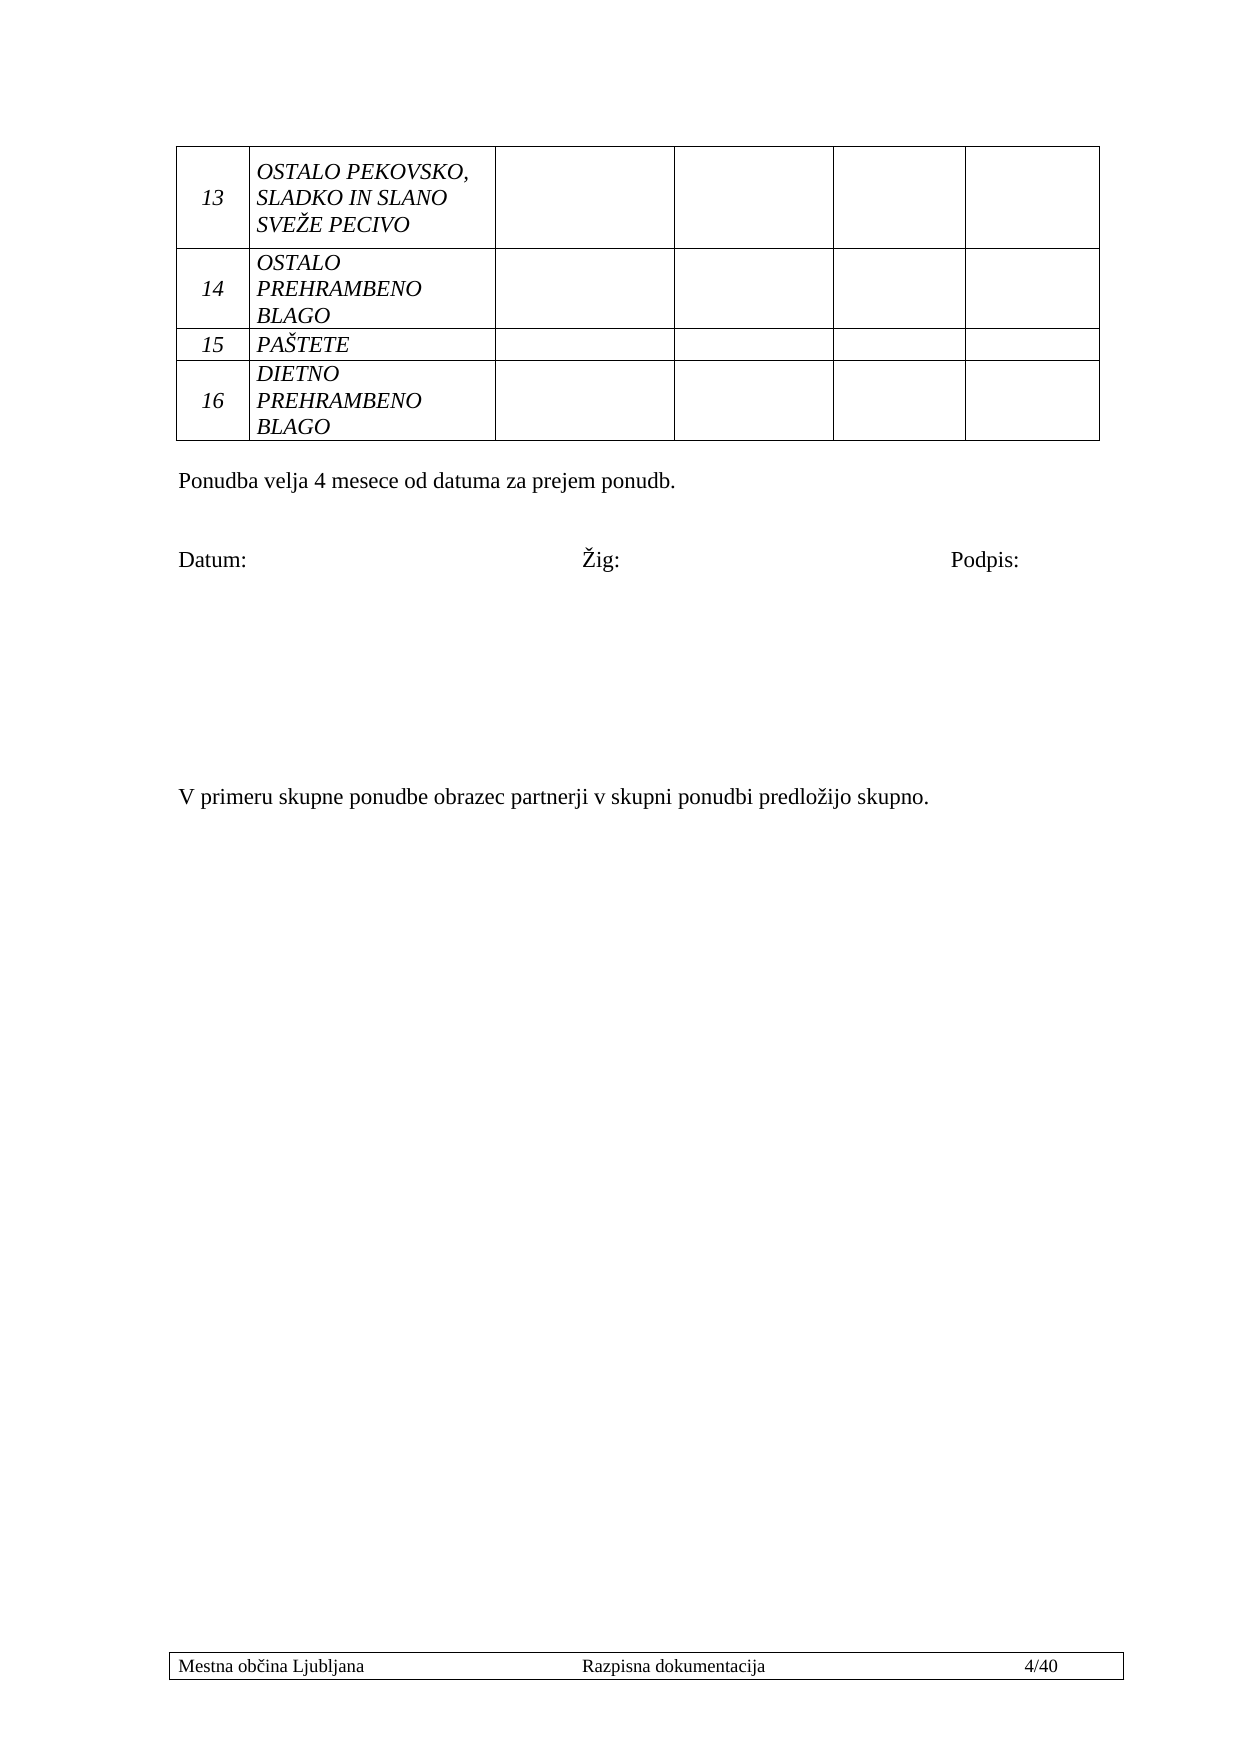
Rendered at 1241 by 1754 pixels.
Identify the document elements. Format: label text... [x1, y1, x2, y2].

table_cell 16 [177, 361, 249, 439]
table_cell [966, 361, 1099, 439]
table_cell [496, 329, 674, 359]
table_cell [496, 249, 674, 328]
text V primeru skupne ponudbe obrazec partnerji v skupni ponudbi predložijo skupno. [178, 783, 1115, 809]
table_cell 15 [177, 329, 249, 359]
text Ponudba velja 4 mesece od datuma za prejem ponudb. [104, 467, 1115, 493]
table_cell [966, 147, 1099, 248]
table_cell [834, 329, 965, 359]
table_cell [675, 329, 833, 359]
table_cell DIETNO PREHRAMBENO BLAGO [250, 361, 495, 439]
text Datum: Žig: Podpis: [178, 546, 1115, 572]
table_cell 13 [177, 147, 249, 248]
table_cell [834, 147, 965, 248]
table_cell [496, 361, 674, 439]
table_cell [496, 147, 674, 248]
table_cell [834, 361, 965, 439]
table_cell PAŠTETE [250, 329, 495, 359]
table_cell [966, 249, 1099, 328]
table_cell OSTALO PREHRAMBENO BLAGO [250, 249, 495, 328]
table_cell [675, 147, 833, 248]
table_cell OSTALO PEKOVSKO, SLADKO IN SLANO SVEŽE PECIVO [250, 147, 495, 248]
table_cell 14 [177, 249, 249, 328]
table_cell [834, 249, 965, 328]
table_cell [675, 249, 833, 328]
table_cell [675, 361, 833, 439]
table_cell [966, 329, 1099, 359]
